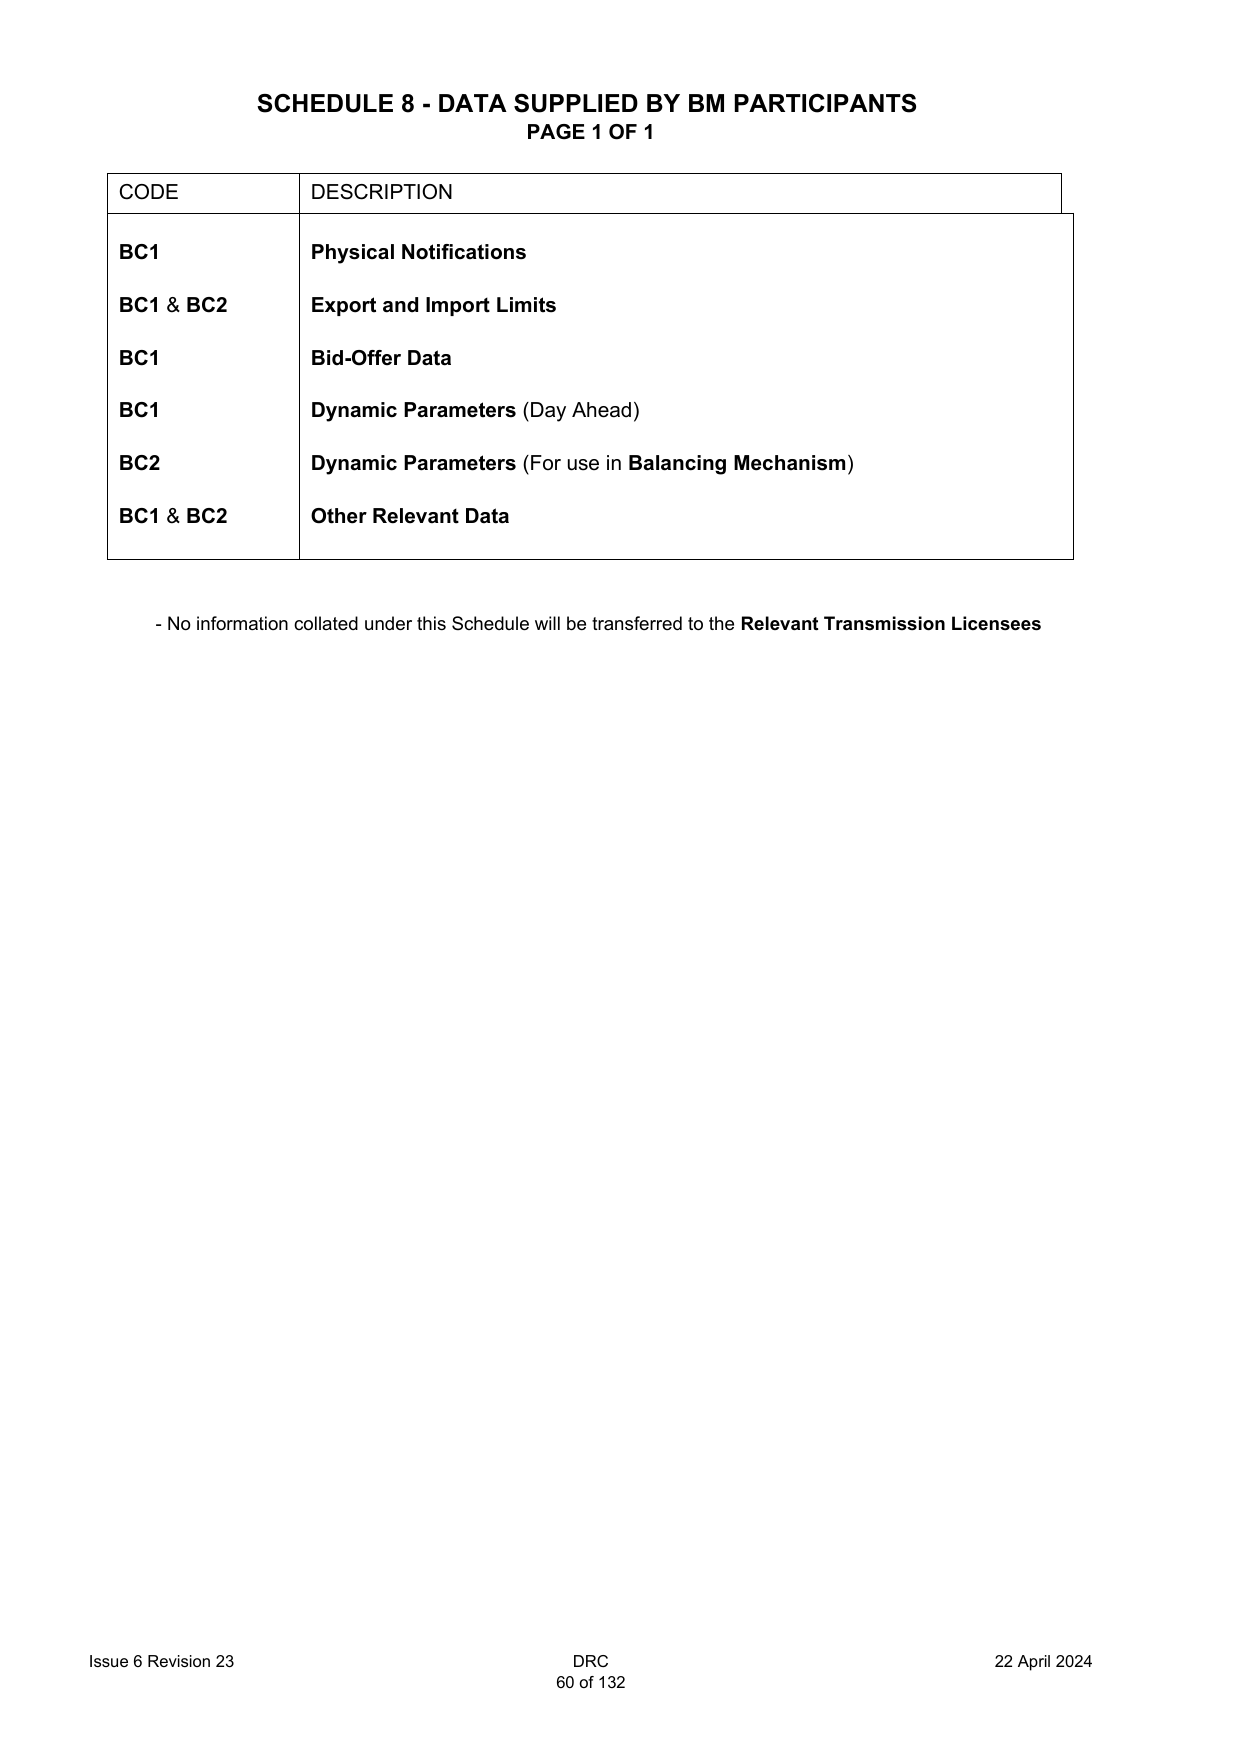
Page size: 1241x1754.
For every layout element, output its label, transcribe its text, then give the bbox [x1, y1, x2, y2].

text - No information collated under this Schedule will be transferred to the Relevant Transmission Licensees [155, 613, 1092, 634]
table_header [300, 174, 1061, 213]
text SCHEDULE 8 - DATA SUPPLIED BY BM PARTICIPANTS [89, 89, 1092, 117]
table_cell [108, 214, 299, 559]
text PAGE 1 OF 1 [89, 120, 1092, 144]
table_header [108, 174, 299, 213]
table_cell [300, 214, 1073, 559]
